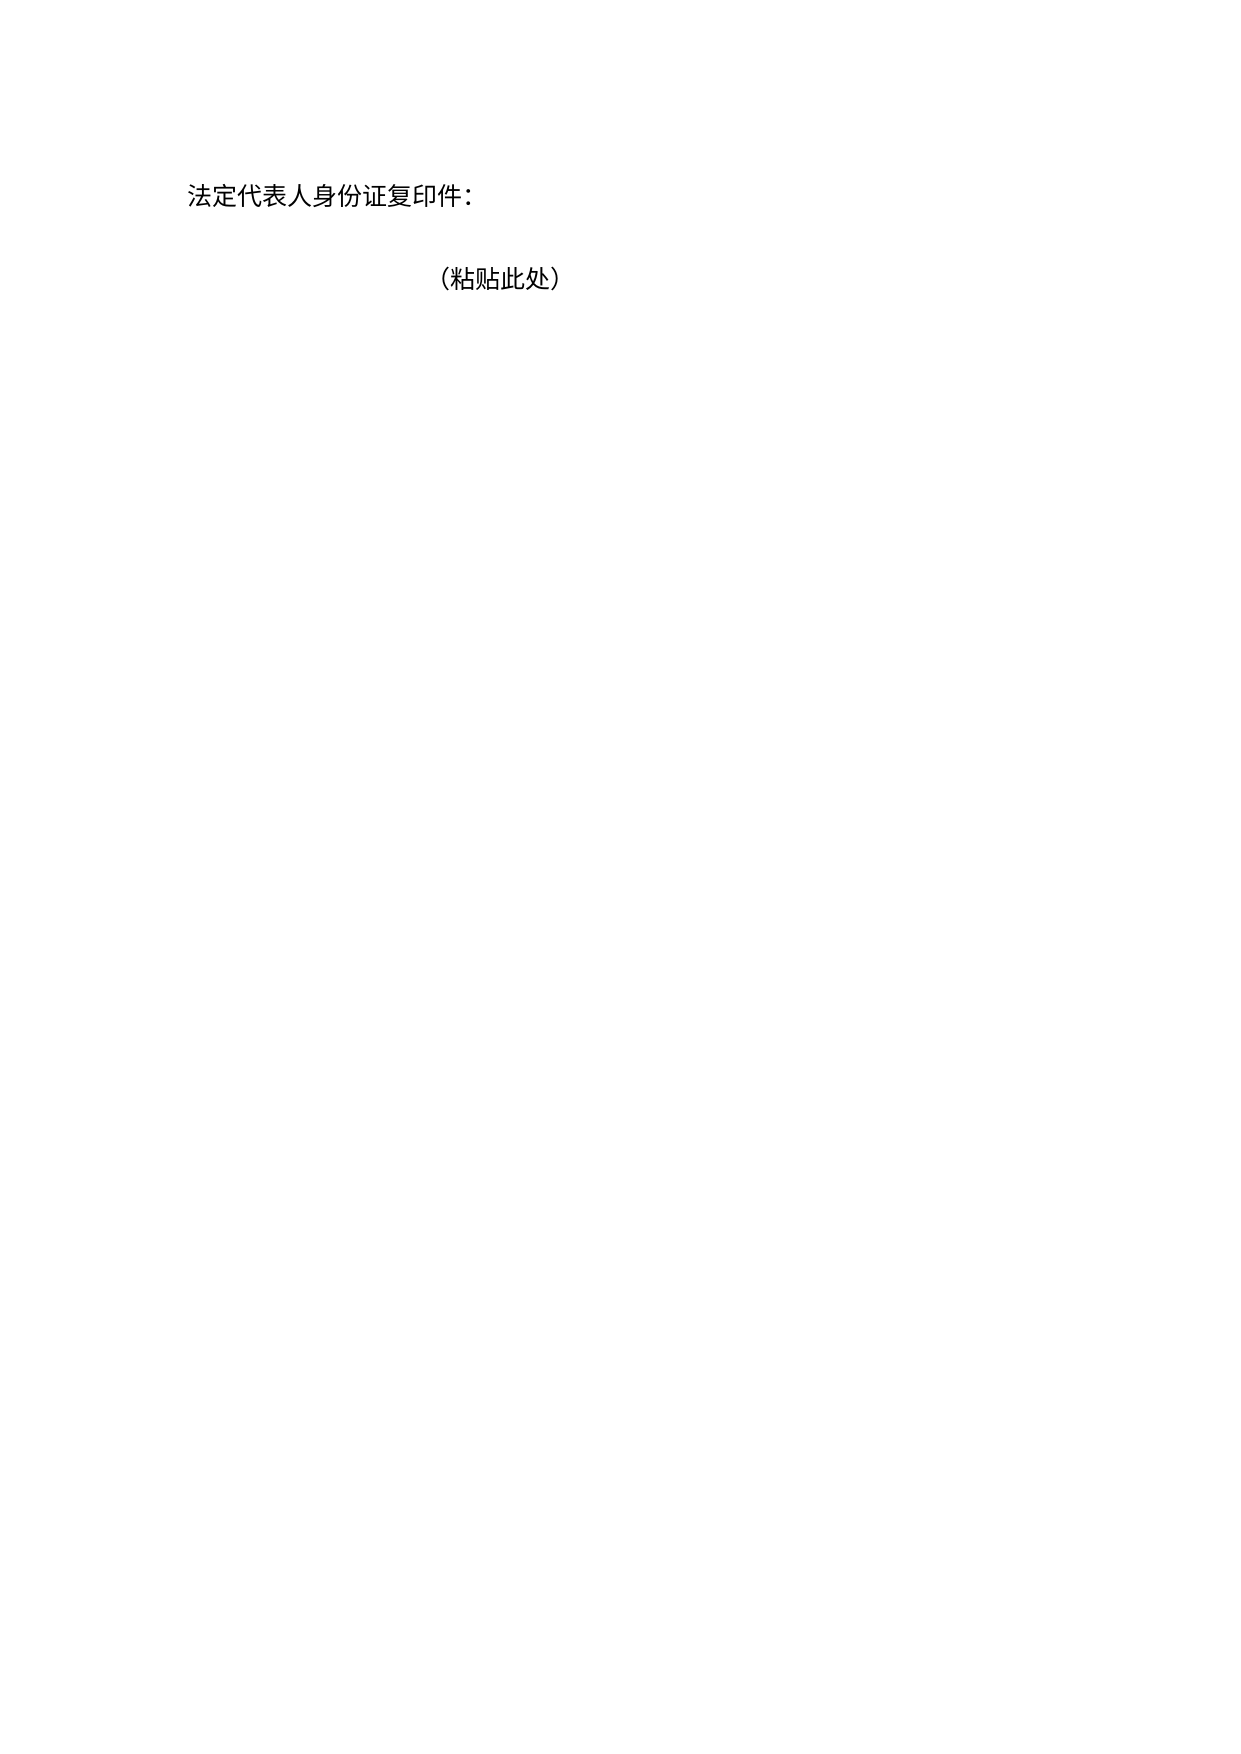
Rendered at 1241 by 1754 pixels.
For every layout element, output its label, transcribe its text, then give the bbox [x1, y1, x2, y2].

text 法定代表人身份证复印件： [187, 162, 1053, 227]
text （粘贴此处） [187, 245, 1053, 310]
